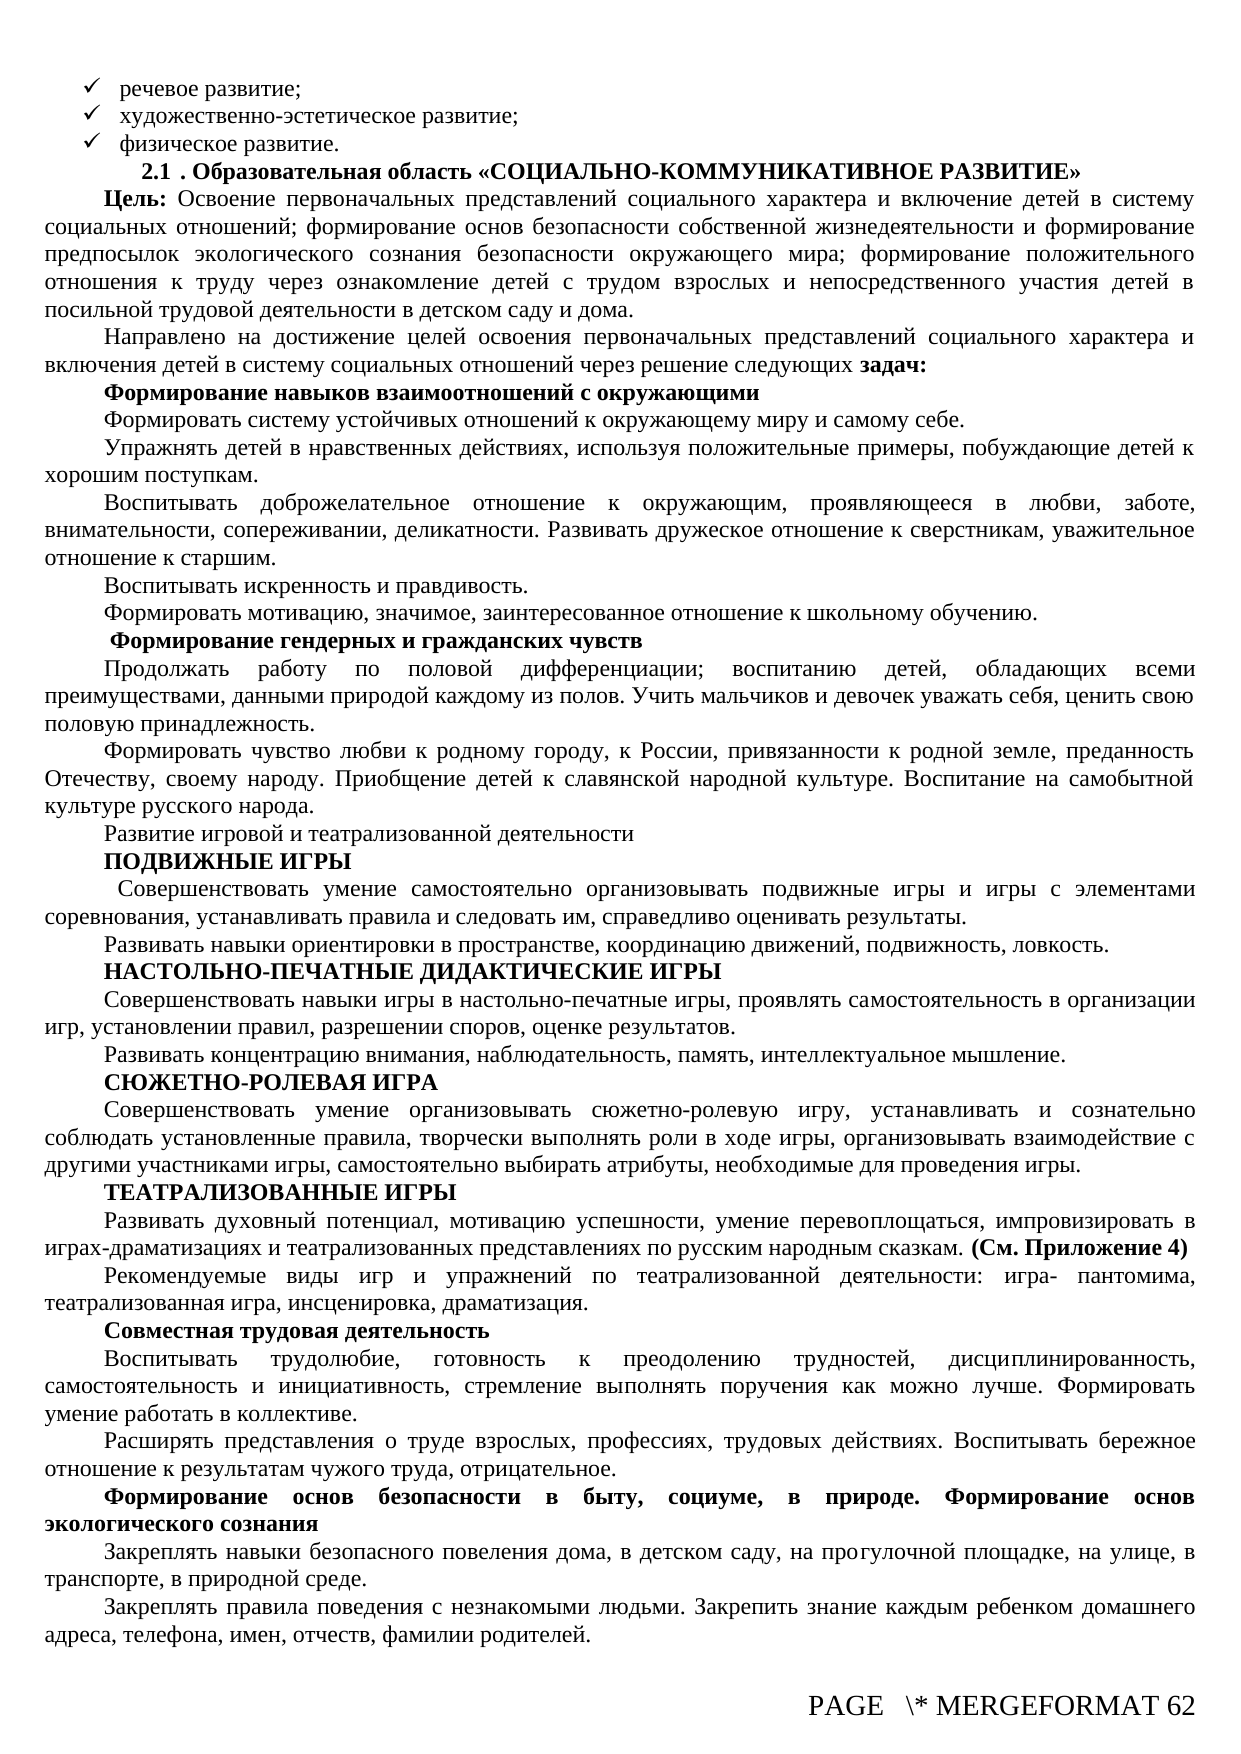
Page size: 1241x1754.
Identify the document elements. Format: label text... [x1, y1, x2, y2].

text Формирование навыков взаимоотношений с окружающими [44, 377, 1196, 405]
text СЮЖЕТНО-РОЛЕВАЯ ИГРА [44, 1068, 1196, 1095]
list . Образовательная область «СОЦИАЛЬНО-КОММУНИКАТИВНОЕ РАЗВИТИЕ» [141, 157, 1196, 184]
text Продолжать работу по половой дифференциации; воспитанию детей, обладающих всеми преимуществами, данными природой каждому из полов. Учить мальчиков и девочек уважать себя, ценить свою половую принадлежность. [44, 653, 1196, 736]
text Формировать мотивацию, значимое, заинтересованное отношение к школьному обучению. [44, 598, 1196, 626]
text Закреплять навыки безопасного повеления дома, в детском саду, на прогулочной площадке, на улице, в транспорте, в природной среде. [44, 1537, 1196, 1592]
text ТЕАТРАЛИЗОВАННЫЕ ИГРЫ [44, 1178, 1196, 1206]
text Рекомендуемые виды игр и упражнений по театрализованной деятельности: игра- пантомима, театрализованная игра, инсценировка, драматизация. [44, 1261, 1196, 1316]
text Развивать духовный потенциал, мотивацию успешности, умение перевоплощаться, импровизировать в играх-драматизациях и театрализованных представлениях по русским народным сказкам. (См. Приложение 4) [44, 1206, 1196, 1261]
list физическое развитие. [82, 129, 1196, 157]
text Совершенствовать умение самостоятельно организовывать подвижные игры и игры с элементами соревнования, устанавливать правила и следовать им, справедливо оценивать результаты. [44, 874, 1196, 929]
text ПОДВИЖНЫЕ ИГРЫ [44, 847, 1196, 874]
text Развитие игровой и театрализованной деятельности [44, 819, 1196, 847]
text Совместная трудовая деятельность [44, 1316, 1196, 1344]
text Закреплять правила поведения с незнакомыми людьми. Закрепить знание каждым ребенком домашнего адреса, телефона, имен, отчеств, фамилии родителей. [44, 1592, 1196, 1647]
text Развивать концентрацию внимания, наблюдательность, память, интеллектуальное мышление. [44, 1040, 1196, 1068]
text Развивать навыки ориентировки в пространстве, координацию движений, подвижность, ловкость. [44, 929, 1196, 957]
text Цель: Освоение первоначальных представлений социального характера и включение детей в систему социальных отношений; формирование основ безопасности собственной жизнедеятельности и формирование предпосылок экологического сознания безопасности окружающего мира; формирование положительного отношения к труду через ознакомление детей с трудом взрослых и непосредственного участия детей в посильной трудовой деятельности в детском саду и дома. [44, 184, 1196, 322]
text Расширять представления о труде взрослых, профессиях, трудовых действиях. Воспитывать бережное отношение к результатам чужого труда, отрицательное. [44, 1426, 1196, 1482]
list речевое развитие; [82, 74, 1196, 101]
text Упражнять детей в нравственных действиях, используя положительные примеры, побуждающие детей к хорошим поступкам. [44, 433, 1196, 488]
text Воспитывать доброжелательное отношение к окружающим, проявляющееся в любви, заботе, внимательности, сопереживании, деликатности. Развивать дружеское отношение к сверстникам, уважительное отношение к старшим. [44, 488, 1196, 571]
text Формировать систему устойчивых отношений к окружающему миру и самому себе. [44, 405, 1196, 433]
text Формирование гендерных и гражданских чувств [44, 626, 1196, 653]
text НАСТОЛЬНО-ПЕЧАТНЫЕ ДИДАКТИЧЕСКИЕ ИГРЫ [44, 957, 1196, 985]
text Формировать чувство любви к родному городу, к России, привязанности к родной земле, преданность Отечеству, своему народу. Приобщение детей к славянской народной культуре. Воспитание на самобытной культуре русского народа. [44, 736, 1196, 819]
text Воспитывать искренность и правдивость. [44, 571, 1196, 598]
text Направлено на достижение целей освоения первоначальных представлений социального характера и включения детей в систему социальных отношений через решение следующих задач: [44, 322, 1196, 377]
text Воспитывать трудолюбие, готовность к преодолению трудностей, дисциплинированность, самостоятельность и инициативность, стремление выполнять поручения как можно лучше. Формировать умение работать в коллективе. [44, 1344, 1196, 1426]
text Формирование основ безопасности в быту, социуме, в природе. Формирование основ экологического сознания [44, 1482, 1196, 1537]
list художественно-эстетическое развитие; [82, 101, 1196, 129]
text Совершенствовать умение организовывать сюжетно-ролевую игру, устанавливать и сознательно соблюдать установленные правила, творчески выполнять роли в ходе игры, организовывать взаимодействие с другими участниками игры, самостоятельно выбирать атрибуты, необходимые для проведения игры. [44, 1095, 1196, 1178]
text Совершенствовать навыки игры в настольно-печатные игры, проявлять самостоятельность в организации игр, установлении правил, разрешении споров, оценке результатов. [44, 985, 1196, 1040]
